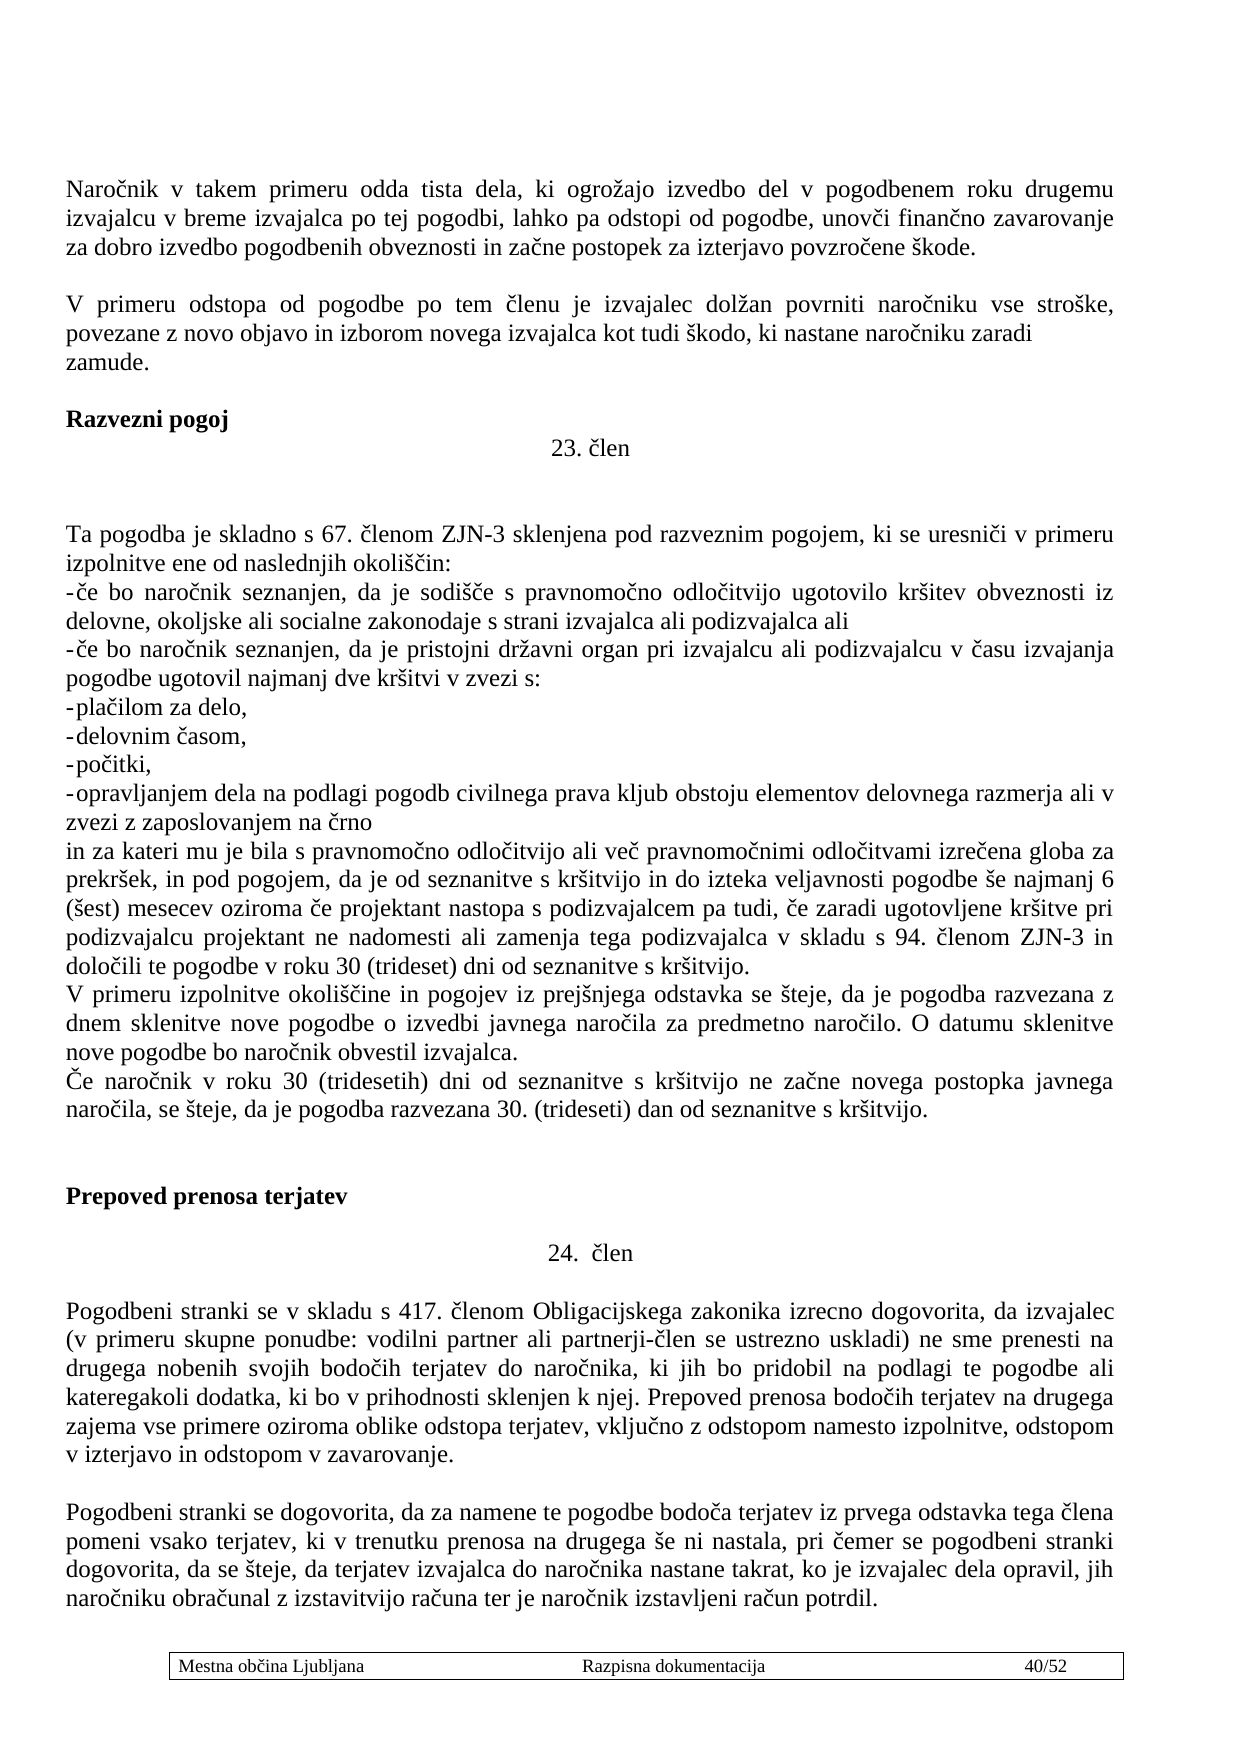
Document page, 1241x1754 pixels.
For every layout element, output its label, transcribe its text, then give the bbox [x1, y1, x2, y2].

list - delovnim časom, [66, 721, 1115, 749]
text Prepoved prenosa terjatev [66, 1181, 1115, 1209]
list - če bo naročnik seznanjen, da je pristojni državni organ pri izvajalcu ali podizvajalcu v času izvajanja pogodbe ugotovil najmanj dve kršitvi v zvezi s: [66, 634, 1115, 692]
list V primeru odstopa od pogodbe po tem členu je izvajalec dolžan povrniti naročniku vse stroške, povezane z novo objavo in izborom novega izvajalca kot tudi škodo, ki nastane naročniku zaradi [66, 289, 1115, 347]
text 24. člen [66, 1238, 1115, 1267]
list - plačilom za delo, [66, 692, 1115, 721]
list V primeru izpolnitve okoliščine in pogojev iz prejšnjega odstavka se šteje, da je pogodba razvezana z dnem sklenitve nove pogodbe o izvedbi javnega naročila za predmetno naročilo. O datumu sklenitve nove pogodbe bo naročnik obvestil izvajalca. [66, 979, 1115, 1066]
list - počitki, [66, 749, 1115, 778]
list - če bo naročnik seznanjen, da je sodišče s pravnomočno odločitvijo ugotovilo kršitev obveznosti iz delovne, okoljske ali socialne zakonodaje s strani izvajalca ali podizvajalca ali [66, 577, 1115, 634]
list 23. člen [66, 433, 1115, 462]
list - opravljanjem dela na podlagi pogodb civilnega prava kljub obstoju elementov delovnega razmerja ali v zvezi z zaposlovanjem na črno [66, 778, 1115, 836]
text Razvezni pogoj [66, 404, 1115, 433]
list Naročnik v takem primeru odda tista dela, ki ogrožajo izvedbo del v pogodbenem roku drugemu izvajalcu v breme izvajalca po tej pogodbi, lahko pa odstopi od pogodbe, unovči finančno zavarovanje za dobro izvedbo pogodbenih obveznosti in začne postopek za izterjavo povzročene škode. [66, 174, 1115, 261]
list zamude. [66, 347, 1115, 376]
text Pogodbeni stranki se dogovorita, da za namene te pogodbe bodoča terjatev iz prvega odstavka tega člena pomeni vsako terjatev, ki v trenutku prenosa na drugega še ni nastala, pri čemer se pogodbeni stranki dogovorita, da se šteje, da terjatev izvajalca do naročnika nastane takrat, ko je izvajalec dela opravil, jih naročniku obračunal z izstavitvijo računa ter je naročnik izstavljeni račun potrdil. [66, 1497, 1115, 1612]
text Če naročnik v roku 30 (tridesetih) dni od seznanitve s kršitvijo ne začne novega postopka javnega naročila, se šteje, da je pogodba razvezana 30. (trideseti) dan od seznanitve s kršitvijo. [66, 1066, 1115, 1123]
text Pogodbeni stranki se v skladu s 417. členom Obligacijskega zakonika izrecno dogovorita, da izvajalec (v primeru skupne ponudbe: vodilni partner ali partnerji-člen se ustrezno uskladi) ne sme prenesti na drugega nobenih svojih bodočih terjatev do naročnika, ki jih bo pridobil na podlagi te pogodbe ali kateregakoli dodatka, ki bo v prihodnosti sklenjen k njej. Prepoved prenosa bodočih terjatev na drugega zajema vse primere oziroma oblike odstopa terjatev, vključno z odstopom namesto izpolnitve, odstopom v izterjavo in odstopom v zavarovanje. [66, 1296, 1115, 1468]
list in za kateri mu je bila s pravnomočno odločitvijo ali več pravnomočnimi odločitvami izrečena globa za prekršek, in pod pogojem, da je od seznanitve s kršitvijo in do izteka veljavnosti pogodbe še najmanj 6 (šest) mesecev oziroma če projektant nastopa s podizvajalcem pa tudi, če zaradi ugotovljene kršitve pri podizvajalcu projektant ne nadomesti ali zamenja tega podizvajalca v skladu s 94. členom ZJN-3 in določili te pogodbe v roku 30 (trideset) dni od seznanitve s kršitvijo. [66, 836, 1115, 979]
list Ta pogodba je skladno s 67. členom ZJN-3 sklenjena pod razveznim pogojem, ki se uresniči v primeru izpolnitve ene od naslednjih okoliščin: [66, 519, 1115, 577]
